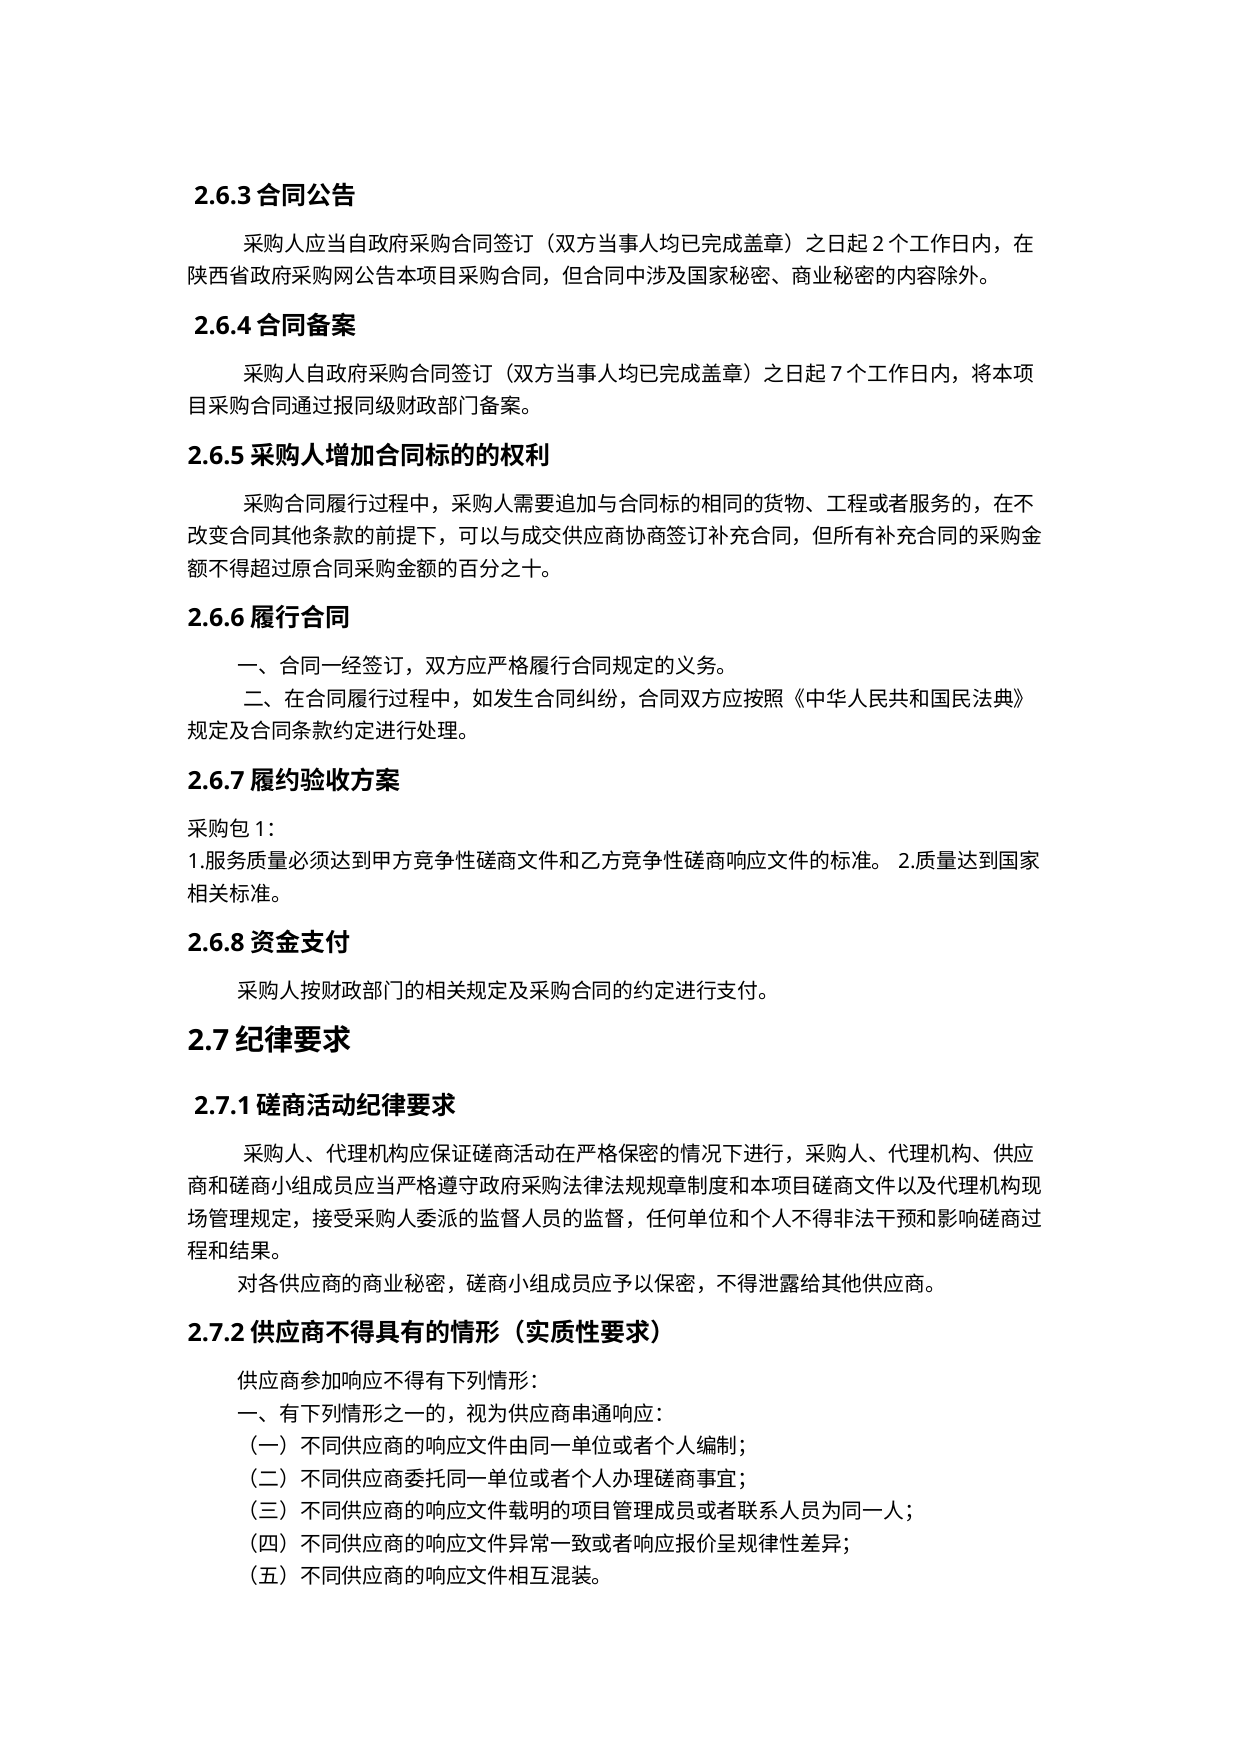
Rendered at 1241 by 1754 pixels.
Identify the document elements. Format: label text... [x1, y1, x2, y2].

text （四）不同供应商的响应文件异常一致或者响应报价呈规律性差异； [187, 1527, 1053, 1559]
text 2.6.7履约验收方案 [187, 747, 1053, 812]
text （一）不同供应商的响应文件由同一单位或者个人编制； [187, 1429, 1053, 1462]
text 采购包1： [187, 812, 1053, 844]
text 采购人应当自政府采购合同签订（双方当事人均已完成盖章）之日起2个工作日内，在陕西省政府采购网公告本项目采购合同，但合同中涉及国家秘密、商业秘密的内容除外。 [187, 227, 1053, 292]
text 供应商参加响应不得有下列情形： [187, 1364, 1053, 1397]
text 1.服务质量必须达到甲方竞争性磋商文件和乙方竞争性磋商响应文件的标准。 2.质量达到国家相关标准。 [187, 844, 1053, 909]
text 2.7纪律要求 [187, 1007, 1053, 1072]
text 采购人自政府采购合同签订（双方当事人均已完成盖章）之日起7个工作日内，将本项目采购合同通过报同级财政部门备案。 [187, 357, 1053, 422]
text 2.6.6履行合同 [187, 584, 1053, 649]
text （二）不同供应商委托同一单位或者个人办理磋商事宜； [187, 1462, 1053, 1494]
text 2.7.2供应商不得具有的情形（实质性要求） [187, 1299, 1053, 1364]
text 采购人、代理机构应保证磋商活动在严格保密的情况下进行，采购人、代理机构、供应商和磋商小组成员应当严格遵守政府采购法律法规规章制度和本项目磋商文件以及代理机构现场管理规定，接受采购人委派的监督人员的监督，任何单位和个人不得非法干预和影响磋商过程和结果。 [187, 1137, 1053, 1267]
text 对各供应商的商业秘密，磋商小组成员应予以保密，不得泄露给其他供应商。 [187, 1267, 1053, 1299]
text 二、在合同履行过程中，如发生合同纠纷，合同双方应按照《中华人民共和国民法典》规定及合同条款约定进行处理。 [187, 682, 1053, 747]
text （五）不同供应商的响应文件相互混装。 [187, 1559, 1053, 1592]
text 一、合同一经签订，双方应严格履行合同规定的义务。 [187, 649, 1053, 682]
text 2.6.8资金支付 [187, 909, 1053, 974]
text 采购合同履行过程中，采购人需要追加与合同标的相同的货物、工程或者服务的，在不改变合同其他条款的前提下，可以与成交供应商协商签订补充合同，但所有补充合同的采购金额不得超过原合同采购金额的百分之十。 [187, 487, 1053, 584]
text 2.7.1磋商活动纪律要求 [187, 1072, 1053, 1137]
text 2.6.3合同公告 [187, 162, 1053, 227]
text （三）不同供应商的响应文件载明的项目管理成员或者联系人员为同一人； [187, 1494, 1053, 1527]
text 采购人按财政部门的相关规定及采购合同的约定进行支付。 [187, 974, 1053, 1007]
text 2.6.5采购人增加合同标的的权利 [187, 422, 1053, 487]
text 一、有下列情形之一的，视为供应商串通响应： [187, 1397, 1053, 1429]
text 2.6.4合同备案 [187, 292, 1053, 357]
